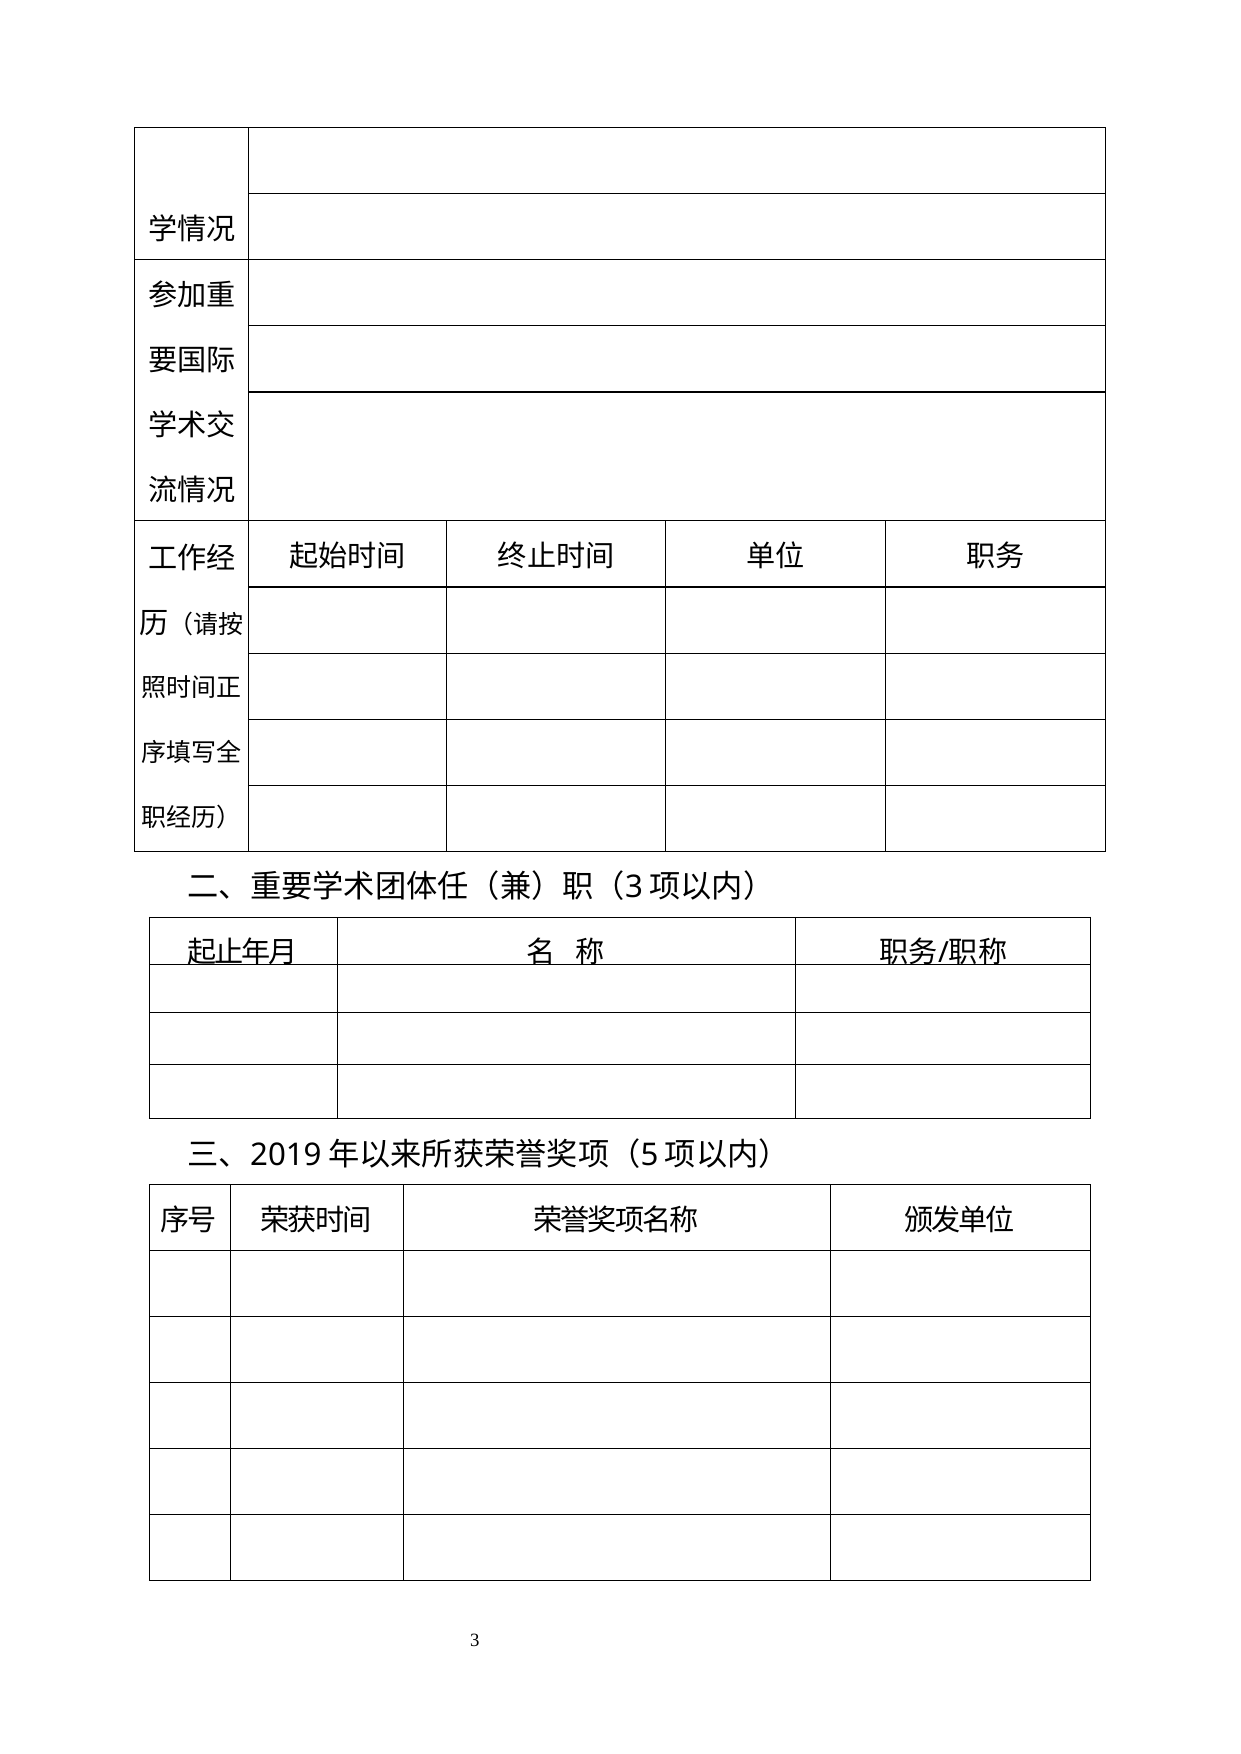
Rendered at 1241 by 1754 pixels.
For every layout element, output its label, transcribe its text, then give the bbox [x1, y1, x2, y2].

table_cell [249, 260, 1105, 325]
table_cell [338, 965, 795, 1012]
table_cell [150, 1251, 230, 1316]
table_cell [796, 1013, 1090, 1064]
table_cell [249, 393, 1105, 520]
table_cell [249, 786, 446, 851]
table_cell [150, 1449, 230, 1514]
table_cell [666, 786, 885, 851]
table_cell [338, 1065, 795, 1118]
table_cell [150, 1317, 230, 1382]
list 重要学术团体任（兼）职（3项以内） [187, 852, 1053, 917]
table_header 名 称 [338, 918, 795, 964]
table_cell [666, 720, 885, 784]
table_cell [404, 1383, 830, 1448]
table_cell [249, 128, 1105, 193]
table_header 荣获时间 [231, 1185, 403, 1250]
table_cell [404, 1251, 830, 1316]
table_cell [831, 1251, 1090, 1316]
table_cell 起始时间 [249, 521, 446, 586]
table_cell [249, 654, 446, 718]
table_cell [404, 1317, 830, 1382]
table_cell [404, 1515, 830, 1580]
table_header 颁发单位 [831, 1185, 1090, 1250]
table_cell [666, 588, 885, 652]
table_cell [150, 1013, 337, 1064]
table_cell [231, 1383, 403, 1448]
table_cell [231, 1251, 403, 1316]
table_cell [886, 588, 1105, 652]
table_header 职务/职称 [796, 918, 1090, 964]
table_cell 职务 [886, 521, 1105, 586]
table_cell [150, 1065, 337, 1118]
table_cell [150, 1383, 230, 1448]
table_cell [831, 1515, 1090, 1580]
table_cell [831, 1383, 1090, 1448]
table_cell [249, 720, 446, 784]
table_cell [447, 786, 665, 851]
table_header 荣誉奖项名称 [404, 1185, 830, 1250]
table_cell 单位 [666, 521, 885, 586]
table_cell [831, 1317, 1090, 1382]
table_cell 工作经历（请按照时间正序填写全职经历） [135, 521, 248, 851]
table_cell [249, 588, 446, 652]
table_cell [338, 1013, 795, 1064]
table_cell [886, 654, 1105, 718]
list 2019年以来所获荣誉奖项（5项以内） [187, 1119, 1053, 1184]
table_cell [831, 1449, 1090, 1514]
table_cell [150, 1515, 230, 1580]
table_cell [249, 194, 1105, 259]
table_cell [886, 720, 1105, 784]
table_cell [796, 965, 1090, 1012]
table_cell [231, 1449, 403, 1514]
table_header 序号 [150, 1185, 230, 1250]
table_cell 终止时间 [447, 521, 665, 586]
table_cell [666, 654, 885, 718]
table_cell [404, 1449, 830, 1514]
table_cell [447, 588, 665, 652]
table_cell [231, 1317, 403, 1382]
table_cell [796, 1065, 1090, 1118]
table_cell [249, 326, 1105, 391]
table_header 起止年月 [150, 918, 337, 964]
table_cell [231, 1515, 403, 1580]
table_cell [886, 786, 1105, 851]
table_cell [150, 965, 337, 1012]
table_cell [447, 720, 665, 784]
table_cell 参加重要国际学术交流情况 [135, 260, 248, 520]
table_cell [447, 654, 665, 718]
